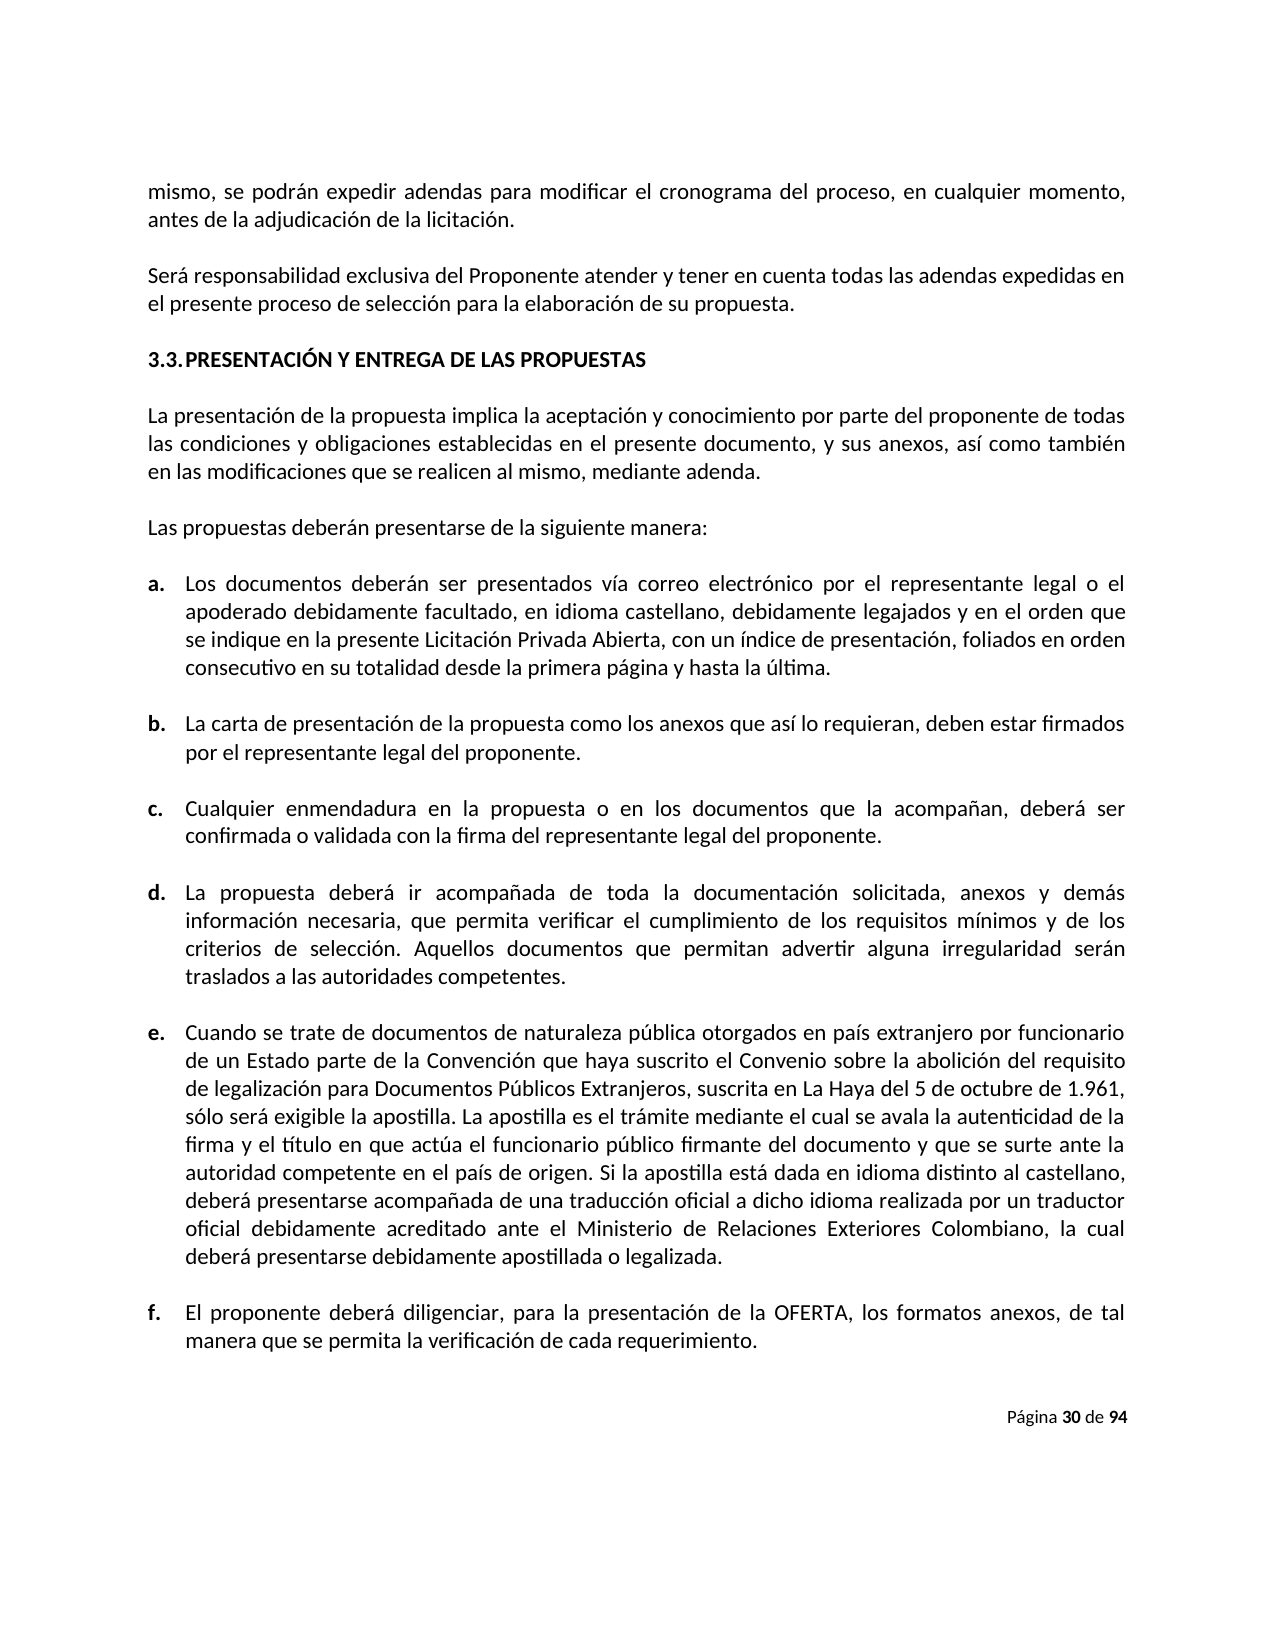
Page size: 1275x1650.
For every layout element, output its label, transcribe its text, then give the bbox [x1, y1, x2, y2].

list Cuando se trate de documentos de naturaleza pública otorgados en país extranjero por funcionario de un Estado parte de la Convención que haya suscrito el Convenio sobre la abolición del requisito de legalización para Documentos Públicos Extranjeros, suscrita en La Haya del 5 de octubre de 1.961, sólo será exigible la apostilla. La apostilla es el trámite mediante el cual se avala la autenticidad de la firma y el título en que actúa el funcionario público firmante del documento y que se surte ante la autoridad competente en el país de origen. Si la apostilla está dada en idioma distinto al castellano, deberá presentarse acompañada de una traducción oficial a dicho idioma realizada por un traductor oficial debidamente acreditado ante el Ministerio de Relaciones Exteriores Colombiano, la cual deberá presentarse debidamente apostillada o legalizada. [148, 1018, 1127, 1270]
text La presentación de la propuesta implica la aceptación y conocimiento por parte del proponente de todas las condiciones y obligaciones establecidas en el presente documento, y sus anexos, así como también en las modificaciones que se realicen al mismo, mediante adenda. [148, 401, 1127, 485]
text Será responsabilidad exclusiva del Proponente atender y tener en cuenta todas las adendas expedidas en el presente proceso de selección para la elaboración de su propuesta. [148, 261, 1127, 317]
list El proponente deberá diligenciar, para la presentación de la OFERTA, los formatos anexos, de tal manera que se permita la verificación de cada requerimiento. [148, 1298, 1127, 1354]
list La propuesta deberá ir acompañada de toda la documentación solicitada, anexos y demás información necesaria, que permita verificar el cumplimiento de los requisitos mínimos y de los criterios de selección. Aquellos documentos que permitan advertir alguna irregularidad serán traslados a las autoridades competentes. [148, 878, 1127, 990]
text Las propuestas deberán presentarse de la siguiente manera: [148, 513, 1127, 541]
list Los documentos deberán ser presentados vía correo electrónico por el representante legal o el apoderado debidamente facultado, en idioma castellano, debidamente legajados y en el orden que se indique en la presente Licitación Privada Abierta, con un índice de presentación, foliados en orden consecutivo en su totalidad desde la primera página y hasta la última. [148, 569, 1127, 682]
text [148, 177, 1127, 233]
subtitle PRESENTACIÓN Y ENTREGA DE LAS PROPUESTAS [148, 345, 1127, 373]
list Cualquier enmendadura en la propuesta o en los documentos que la acompañan, deberá ser confirmada o validada con la firma del representante legal del proponente. [148, 794, 1127, 850]
list La carta de presentación de la propuesta como los anexos que así lo requieran, deben estar firmados por el representante legal del proponente. [148, 709, 1127, 766]
